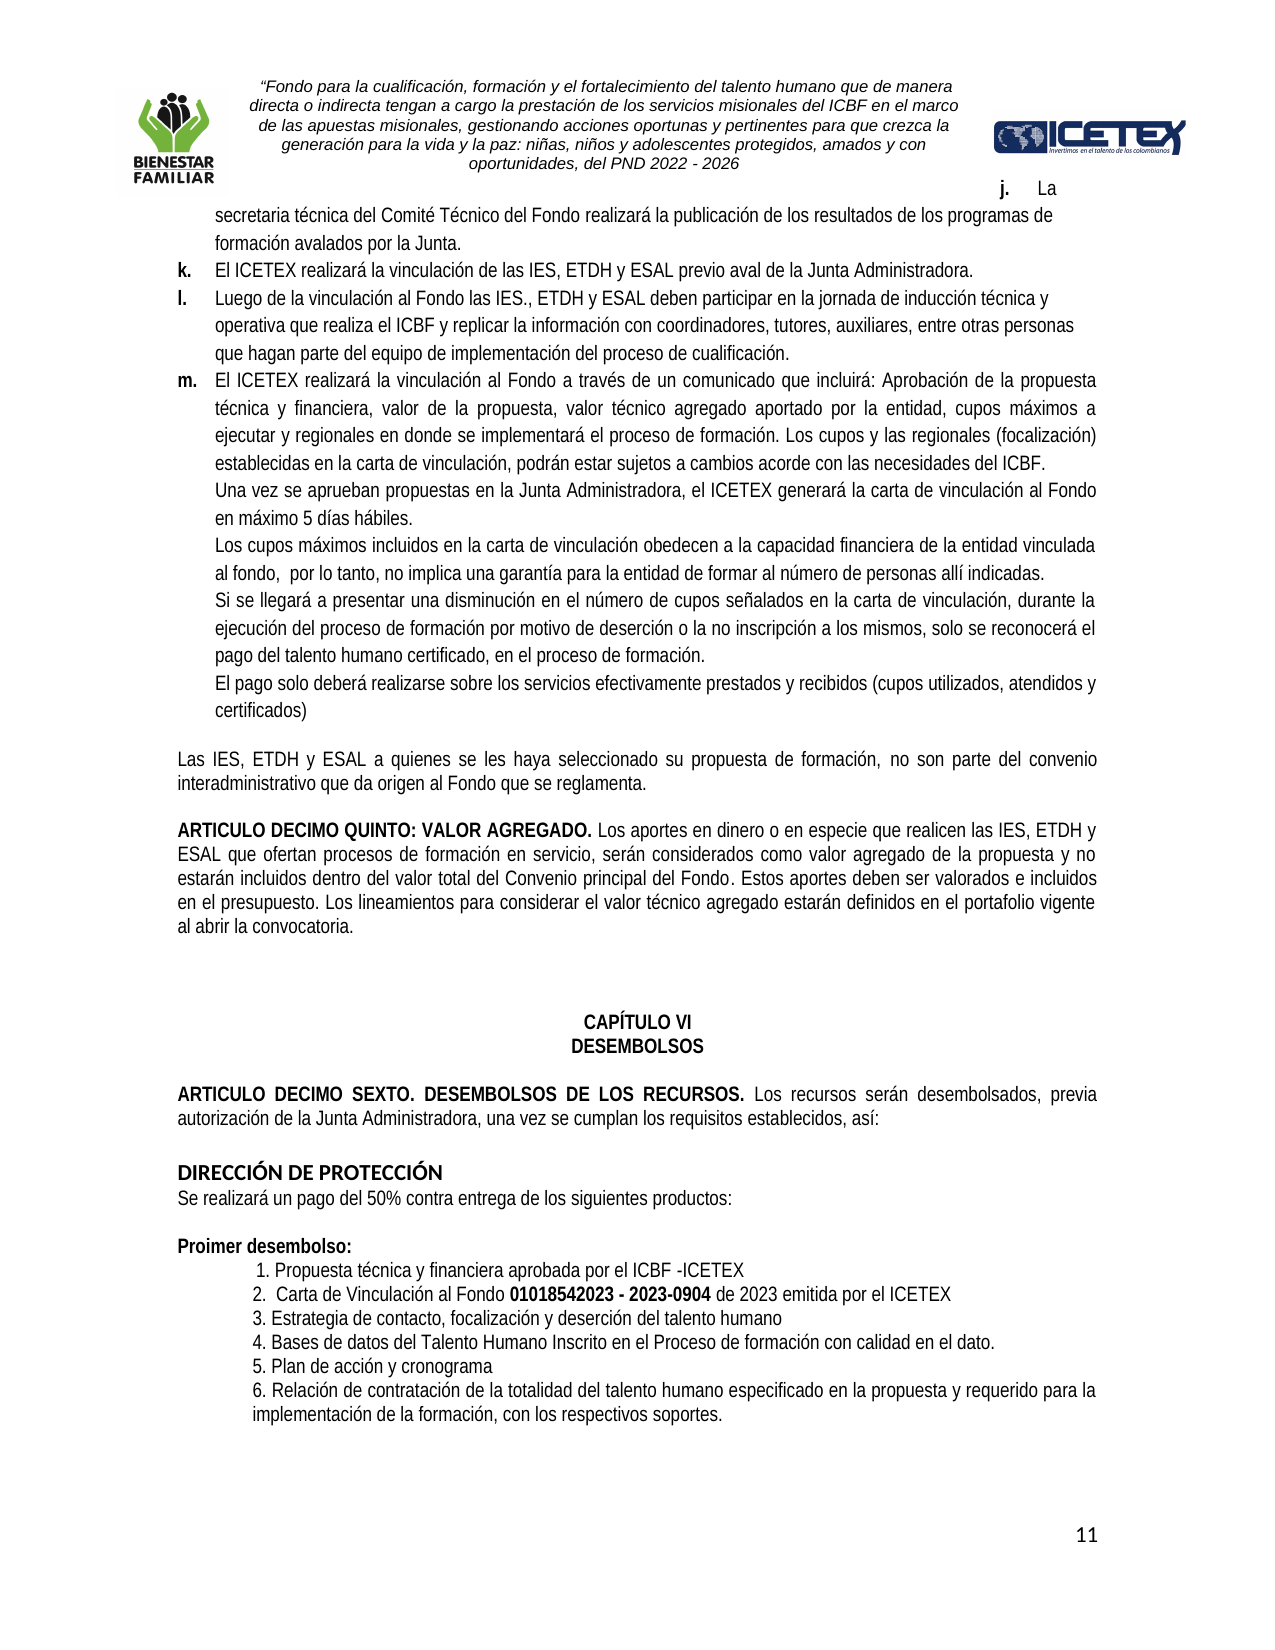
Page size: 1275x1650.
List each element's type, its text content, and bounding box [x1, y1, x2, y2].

list La secretaria técnica del Comité Técnico del Fondo realizará la publicación de los resultados de los programas de formación avalados por la Junta. [177, 176, 1098, 254]
list Si se llegará a presentar una disminución en el número de cupos señalados en la carta de vinculación, durante la ejecución del proceso de formación por motivo de deserción o la no inscripción a los mismos, solo se reconocerá el pago del talento humano certificado, en el proceso de formación. [215, 588, 1098, 667]
list 6. Relación de contratación de la totalidad del talento humano especificado en la propuesta y requerido para la implementación de la formación, con los respectivos soportes. [252, 1377, 1098, 1425]
list El ICETEX realizará la vinculación de las IES, ETDH y ESAL previo aval de la Junta Administradora. [177, 258, 1098, 282]
list 2. Carta de Vinculación al Fondo 01018542023 - 2023-0904 de 2023 emitida por el ICETEX [252, 1282, 1098, 1306]
text Proimer desembolso: [177, 1234, 1098, 1258]
list El ICETEX realizará la vinculación al Fondo a través de un comunicado que incluirá: Aprobación de la propuesta técnica y financiera, valor de la propuesta, valor técnico agregado aportado por la entidad, cupos máximos a ejecutar y regionales en donde se implementará el proceso de formación. Los cupos y las regionales (focalización) establecidas en la carta de vinculación, podrán estar sujetos a cambios acorde con las necesidades del ICBF. [177, 368, 1098, 474]
picture [115, 89, 229, 196]
list 4. Bases de datos del Talento Humano Inscrito en el Proceso de formación con calidad en el dato. [252, 1329, 1098, 1353]
list 5. Plan de acción y cronograma [252, 1353, 1098, 1377]
list Los cupos máximos incluidos en la carta de vinculación obedecen a la capacidad financiera de la entidad vinculada al fondo, por lo tanto, no implica una garantía para la entidad de formar al número de personas allí indicadas. [215, 533, 1098, 584]
text DIRECCIÓN DE PROTECCIÓN [177, 1158, 1098, 1186]
list El pago solo deberá realizarse sobre los servicios efectivamente prestados y recibidos (cupos utilizados, atendidos y certificados) [215, 671, 1098, 722]
list 3. Estrategia de contacto, focalización y deserción del talento humano [252, 1306, 1098, 1329]
text ARTICULO DECIMO SEXTO. DESEMBOLSOS DE LOS RECURSOS. Los recursos serán desembolsados, previa autorización de la Junta Administradora, una vez se cumplan los requisitos establecidos, así: [177, 1082, 1098, 1130]
list Una vez se aprueban propuestas en la Junta Administradora, el ICETEX generará la carta de vinculación al Fondo en máximo 5 días hábiles. [215, 478, 1098, 529]
text ARTICULO DECIMO QUINTO: VALOR AGREGADO. Los aportes en dinero o en especie que realicen las IES, ETDH y ESAL que ofertan procesos de formación en servicio, serán considerados como valor agregado de la propuesta y no estarán incluidos dentro del valor total del Convenio principal del Fondo. Estos aportes deben ser valorados e incluidos en el presupuesto. Los lineamientos para considerar el valor técnico agregado estarán definidos en el portafolio vigente al abrir la convocatoria. [177, 818, 1098, 938]
text Se realizará un pago del 50% contra entrega de los siguientes productos: [177, 1186, 1098, 1210]
text 1. Propuesta técnica y financiera aprobada por el ICBF -ICETEX [215, 1258, 1098, 1282]
text CAPÍTULO VI [177, 1010, 1098, 1034]
text DESEMBOLSOS [177, 1034, 1098, 1058]
picture [992, 110, 1186, 158]
text Las IES, ETDH y ESAL a quienes se les haya seleccionado su propuesta de formación, no son parte del convenio interadministrativo que da origen al Fondo que se reglamenta. [177, 746, 1098, 794]
list Luego de la vinculación al Fondo las IES., ETDH y ESAL deben participar en la jornada de inducción técnica y operativa que realiza el ICBF y replicar la información con coordinadores, tutores, auxiliares, entre otras personas que hagan parte del equipo de implementación del proceso de cualificación. [177, 286, 1098, 364]
